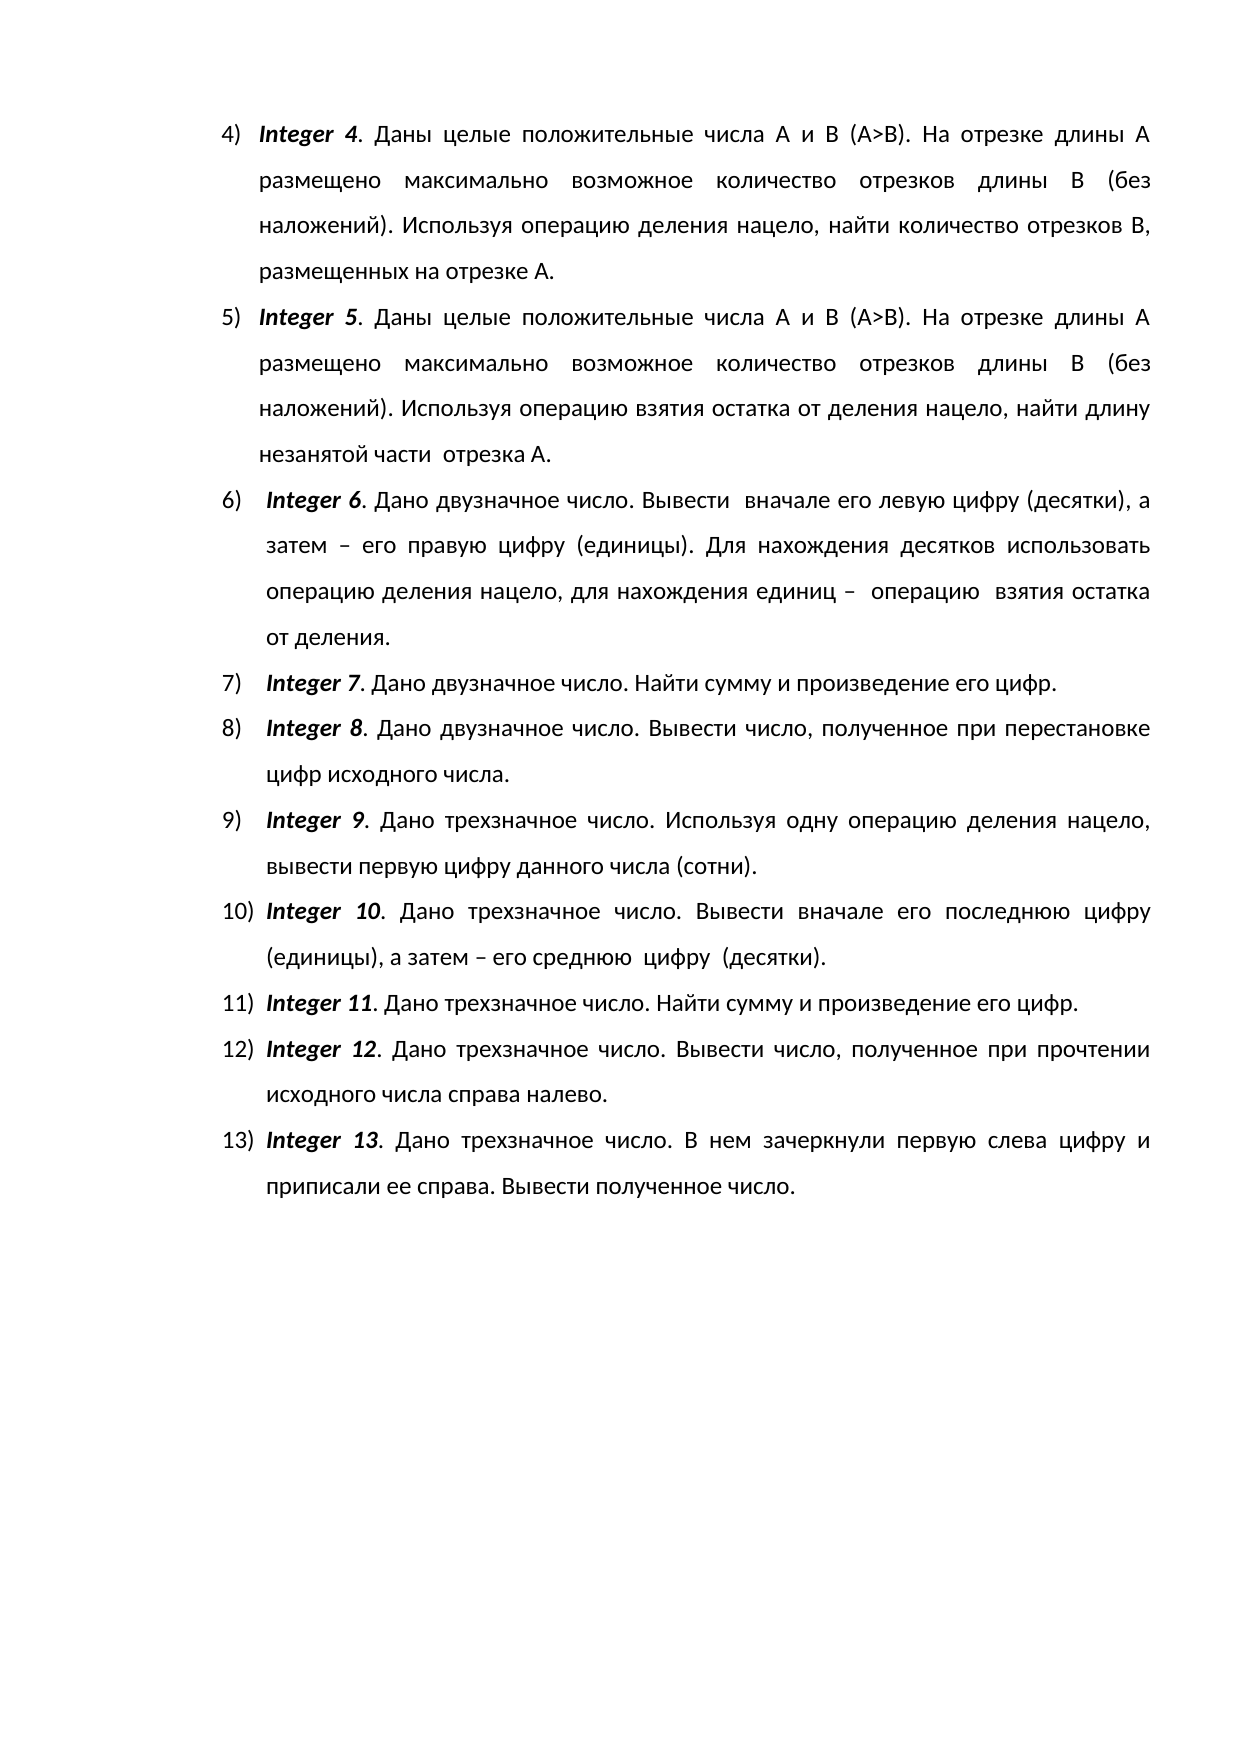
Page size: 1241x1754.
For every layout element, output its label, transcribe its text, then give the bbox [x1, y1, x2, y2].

list Integer 6. Дано двузначное число. Вывести вначале его левую цифру (десятки), а затем – его правую цифру (единицы). Для нахождения десятков использовать операцию деления нацело, для нахождения единиц – операцию взятия остатка от деления. [222, 484, 1152, 652]
list Integer 7. Дано двузначное число. Найти сумму и произведение его цифр. [222, 667, 1152, 697]
list Integer 9. Дано трехзначное число. Используя одну операцию деления нацело, вывести первую цифру данного числа (сотни). [222, 804, 1152, 880]
list Integer 12. Дано трехзначное число. Вывести число, полученное при прочтении исходного числа справа налево. [222, 1033, 1152, 1109]
list Integer 13. Дано трехзначное число. В нем зачеркнули первую слева цифру и приписали ее справа. Вывести полученное число. [222, 1124, 1152, 1200]
list Integer 4. Даны целые положительные числа А и В (А>В). На отрезке длины А размещено максимально возможное количество отрезков длины В (без наложений). Используя операцию деления нацело, найти количество отрезков В, размещенных на отрезке А. [221, 118, 1152, 286]
list Integer 10. Дано трехзначное число. Вывести вначале его последнюю цифру (единицы), а затем – его среднюю цифру (десятки). [222, 896, 1152, 972]
list Integer 5. Даны целые положительные числа А и В (А>В). На отрезке длины А размещено максимально возможное количество отрезков длины В (без наложений). Используя операцию взятия остатка от деления нацело, найти длину незанятой части отрезка А. [221, 301, 1152, 469]
list Integer 11. Дано трехзначное число. Найти сумму и произведение его цифр. [222, 987, 1152, 1017]
list Integer 8. Дано двузначное число. Вывести число, полученное при перестановке цифр исходного числа. [222, 713, 1152, 789]
